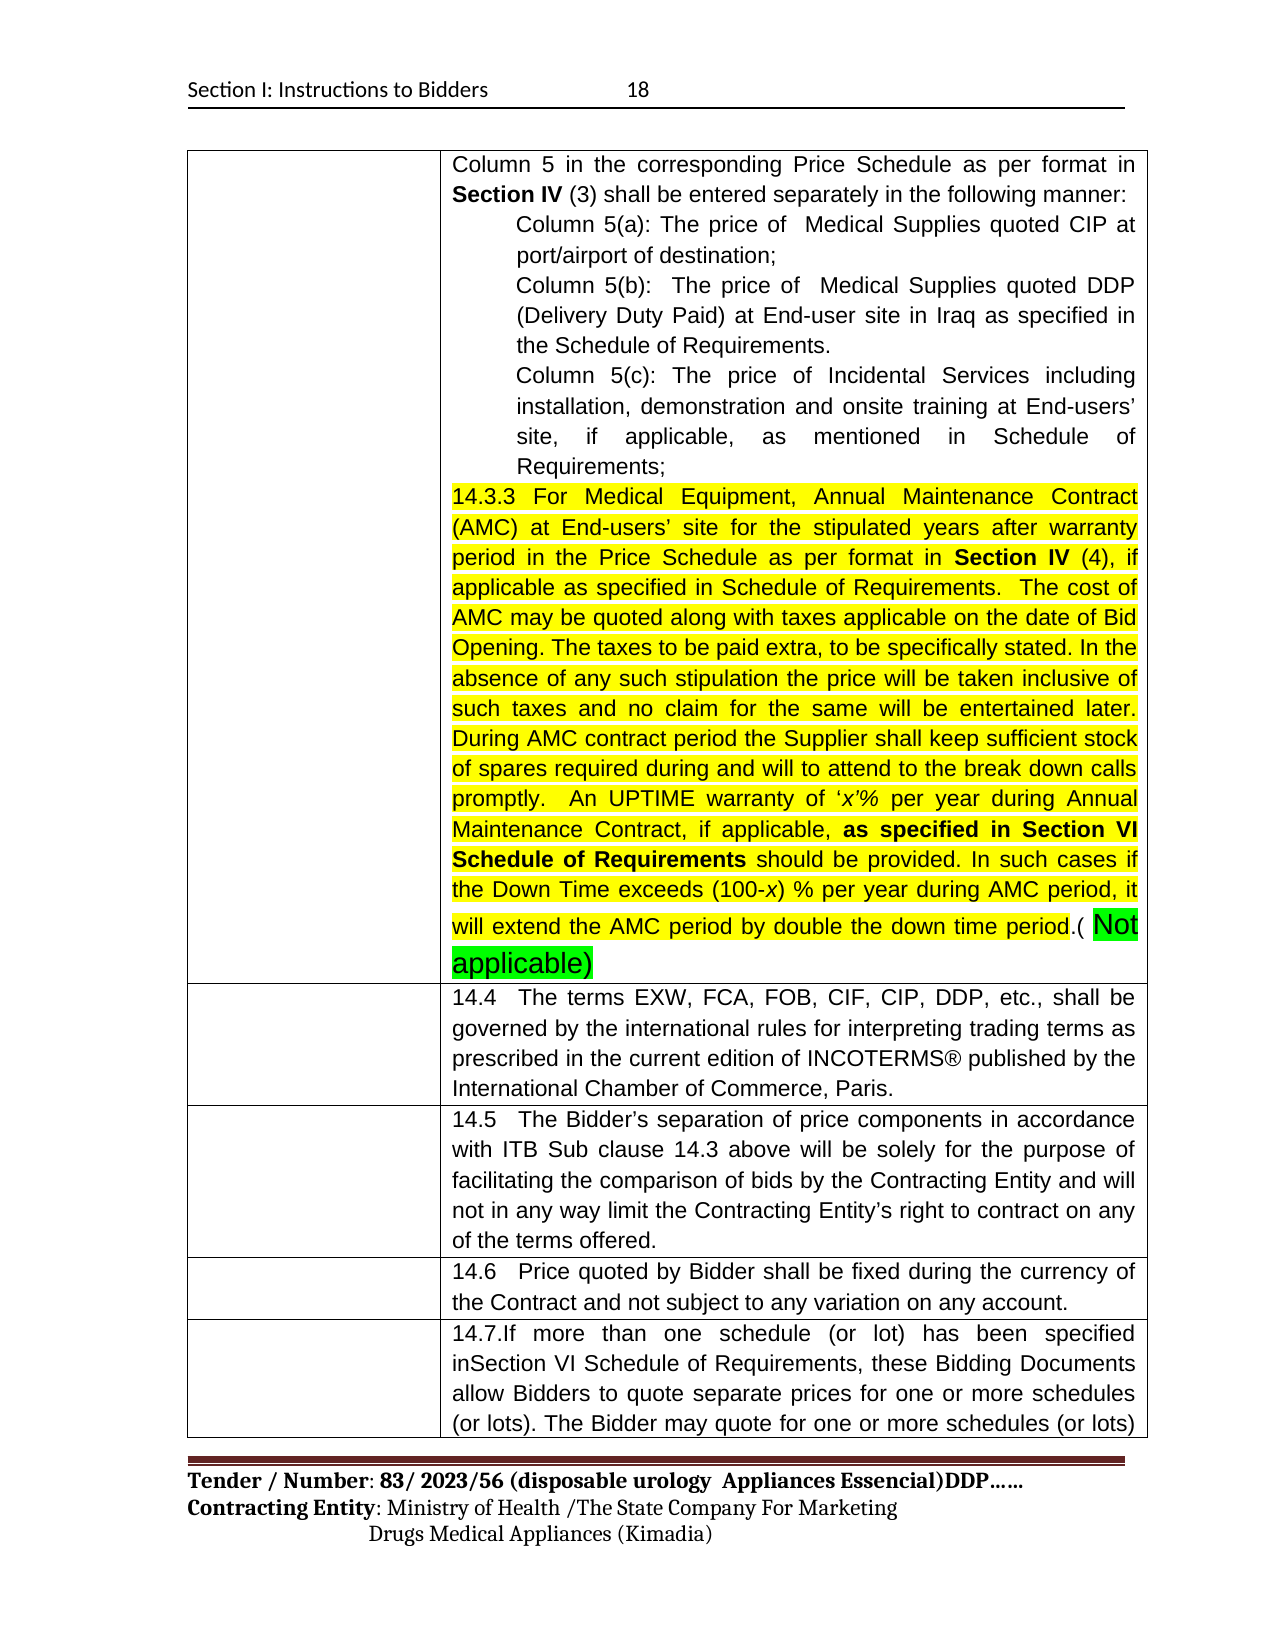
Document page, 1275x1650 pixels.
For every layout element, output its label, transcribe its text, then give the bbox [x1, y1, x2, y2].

table_cell 14.4 The terms EXW, FCA, FOB, CIF, CIP, DDP, etc., shall be governed by the international rules for interpreting trading terms as prescribed in the current edition of INCOTERMS® published by the International Chamber of Commerce, Paris. [441, 984, 1147, 1105]
table_cell 14.5 The Bidder’s separation of price components in accordance with ITB Sub clause 14.3 above will be solely for the purpose of facilitating the comparison of bids by the Contracting Entity and will not in any way limit the Contracting Entity’s right to contract on any of the terms offered. [441, 1106, 1147, 1257]
table_cell [188, 1320, 440, 1437]
table_cell [188, 1258, 440, 1319]
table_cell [441, 151, 1147, 983]
table_cell [188, 984, 440, 1105]
table_cell [188, 1106, 440, 1257]
table_cell 14.6 Price quoted by Bidder shall be fixed during the currency of the Contract and not subject to any variation on any account. [441, 1258, 1147, 1319]
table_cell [441, 1320, 1147, 1437]
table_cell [188, 151, 440, 983]
